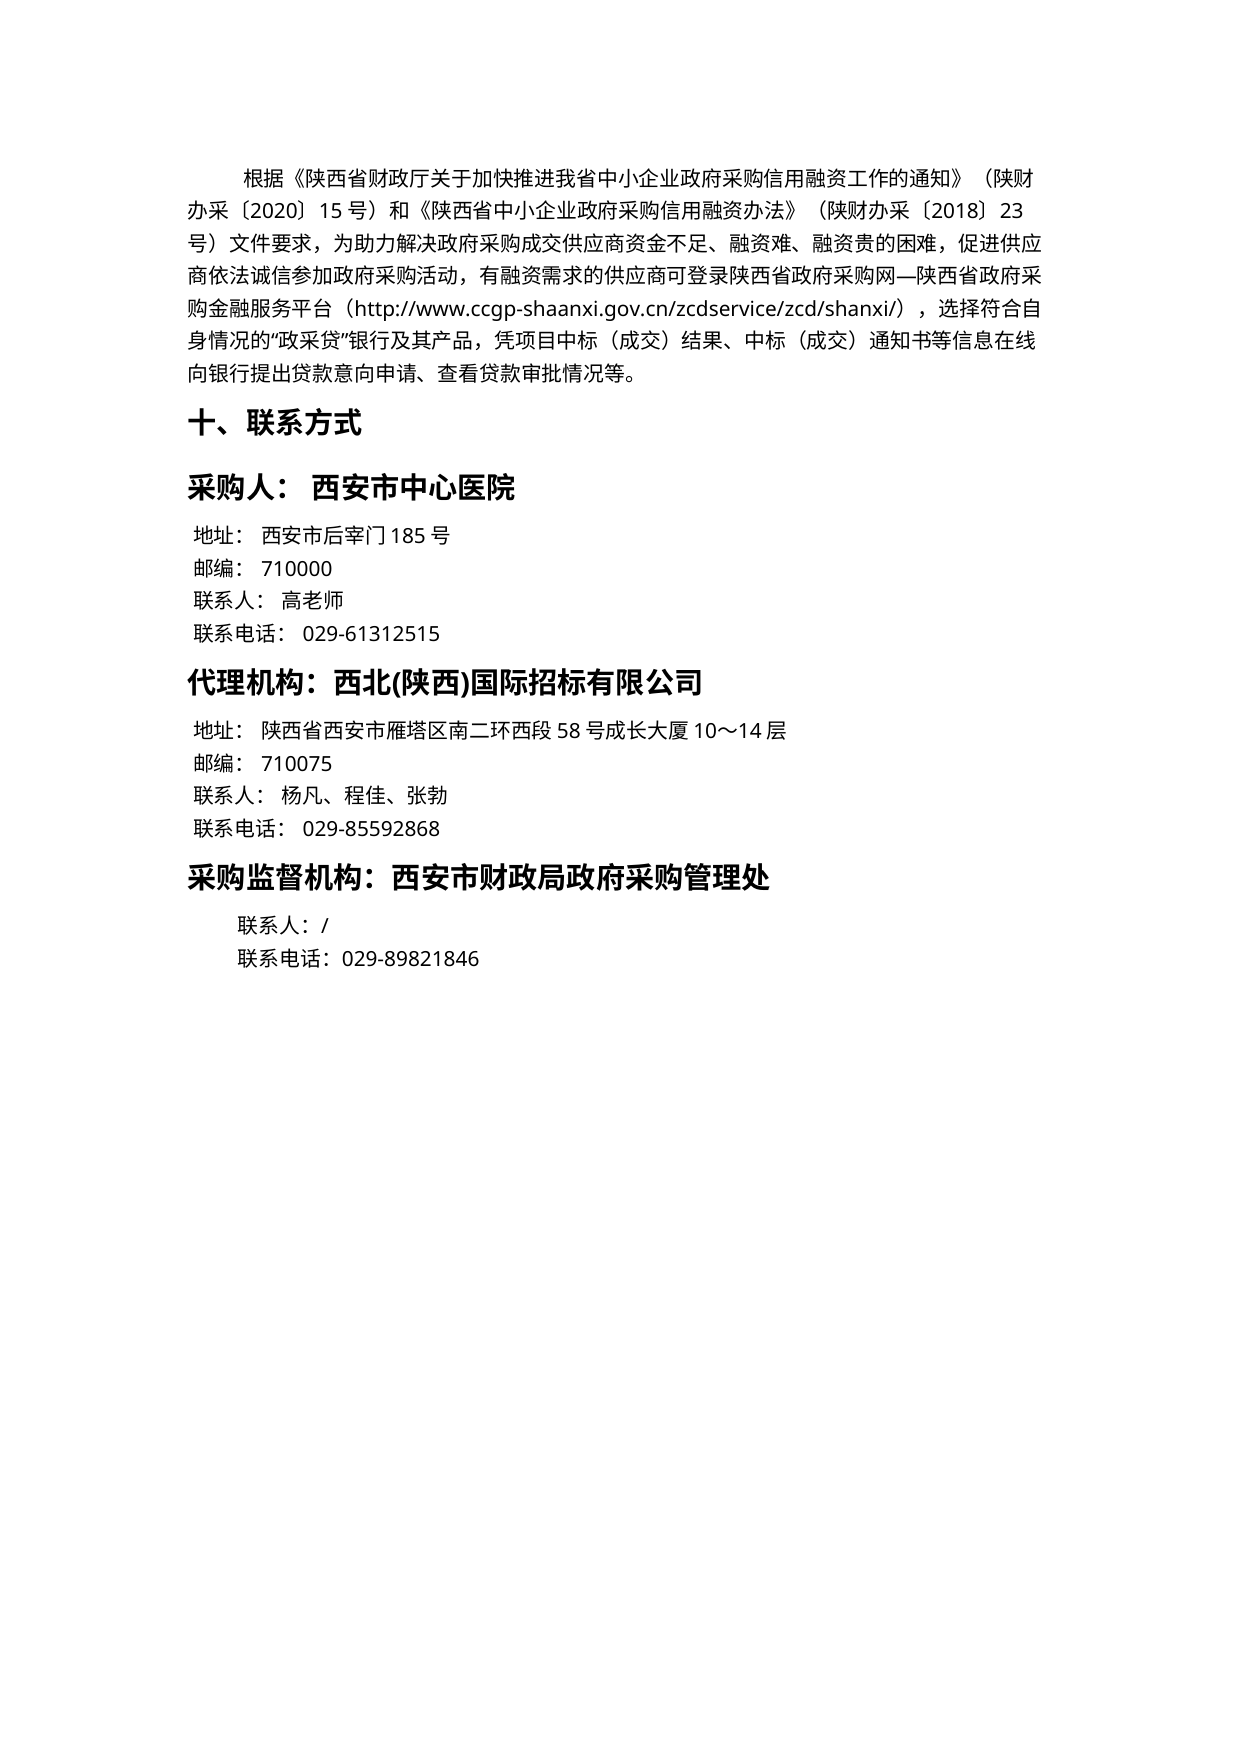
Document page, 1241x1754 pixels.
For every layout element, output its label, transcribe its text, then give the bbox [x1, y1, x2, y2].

text 联系人：/ [187, 909, 1053, 942]
text 根据《陕西省财政厅关于加快推进我省中小企业政府采购信用融资工作的通知》（陕财办采〔2020〕15 号）和《陕西省中小企业政府采购信用融资办法》（陕财办采〔2018〕23 号）文件要求，为助力解决政府采购成交供应商资金不足、融资难、融资贵的困难，促进供应商依法诚信参加政府采购活动，有融资需求的供应商可登录陕西省政府采购网—陕西省政府采购金融服务平台（http://www.ccgp-shaanxi.gov.cn/zcdservice/zcd/shanxi/），选择符合自身情况的“政采贷”银行及其产品，凭项目中标（成交）结果、中标（成交）通知书等信息在线向银行提出贷款意向申请、查看贷款审批情况等。 [187, 162, 1053, 389]
text 联系人： 杨凡、程佳、张勃 [187, 779, 1053, 812]
text 联系电话： 029-61312515 [187, 617, 1053, 649]
text 采购人： 西安市中心医院 [187, 454, 1053, 519]
text 采购监督机构：西安市财政局政府采购管理处 [187, 844, 1053, 909]
text 代理机构：西北(陕西)国际招标有限公司 [187, 649, 1053, 714]
text 邮编： 710000 [187, 552, 1053, 584]
text 联系电话： 029-85592868 [187, 812, 1053, 844]
text 联系人： 高老师 [187, 584, 1053, 617]
text 地址： 陕西省西安市雁塔区南二环西段58号成长大厦10～14层 [187, 714, 1053, 747]
text 邮编： 710075 [187, 747, 1053, 779]
text 十、联系方式 [187, 389, 1053, 454]
text 联系电话：029-89821846 [187, 942, 1053, 974]
text 地址： 西安市后宰门185号 [187, 519, 1053, 552]
